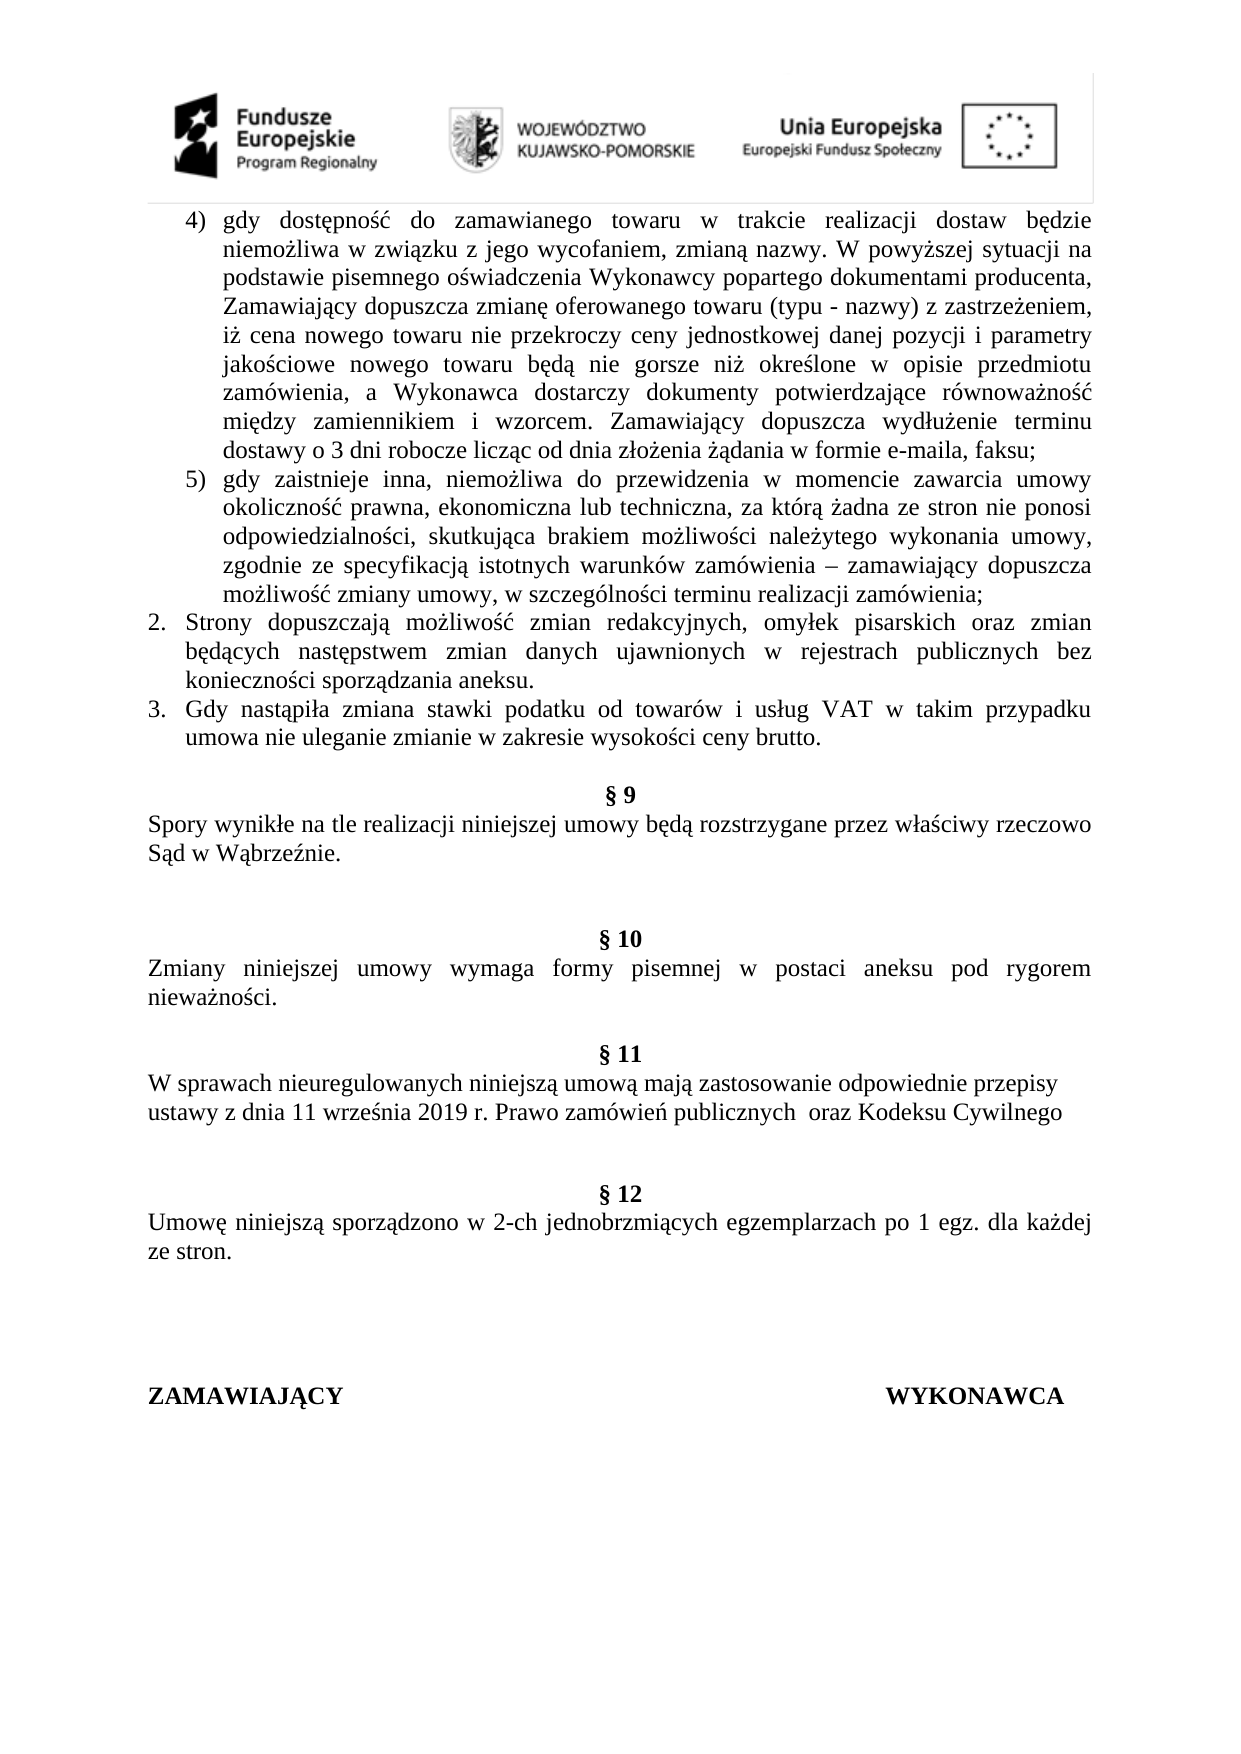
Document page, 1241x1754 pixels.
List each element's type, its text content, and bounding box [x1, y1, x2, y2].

text Spory wynikłe na tle realizacji niniejszej umowy będą rozstrzygane przez właściwy rzeczowo Sąd w Wąbrzeźnie. [148, 809, 1093, 867]
text ZAMAWIAJĄCY WYKONAWCA [148, 1381, 1093, 1409]
list gdy dostępność do zamawianego towaru w trakcie realizacji dostaw będzie niemożliwa w związku z jego wycofaniem, zmianą nazwy. W powyższej sytuacji na podstawie pisemnego oświadczenia Wykonawcy popartego dokumentami producenta, Zamawiający dopuszcza zmianę oferowanego towaru (typu - nazwy) z zastrzeżeniem, iż cena nowego towaru nie przekroczy ceny jednostkowej danej pozycji i parametry jakościowe nowego towaru będą nie gorsze niż określone w opisie przedmiotu zamówienia, a Wykonawca dostarczy dokumenty potwierdzające równoważność między zamiennikiem i wzorcem. Zamawiający dopuszcza wydłużenie terminu dostawy o 3 dni robocze licząc od dnia złożenia żądania w formie e-maila, faksu; [185, 205, 1093, 464]
list gdy zaistnieje inna, niemożliwa do przewidzenia w momencie zawarcia umowy okoliczność prawna, ekonomiczna lub techniczna, za którą żadna ze stron nie ponosi odpowiedzialności, skutkująca brakiem możliwości należytego wykonania umowy, zgodnie ze specyfikacją istotnych warunków zamówienia – zamawiający dopuszcza możliwość zmiany umowy, w szczególności terminu realizacji zamówienia; [185, 464, 1093, 607]
list Gdy nastąpiła zmiana stawki podatku od towarów i usług VAT w takim przypadku umowa nie uleganie zmianie w zakresie wysokości ceny brutto. [148, 694, 1093, 751]
list Strony dopuszczają możliwość zmian redakcyjnych, omyłek pisarskich oraz zmian będących następstwem zmian danych ujawnionych w rejestrach publicznych bez konieczności sporządzania aneksu. [148, 607, 1093, 694]
text Zmiany niniejszej umowy wymaga formy pisemnej w postaci aneksu pod rygorem nieważności. [148, 953, 1093, 1010]
text § 10 [148, 924, 1093, 953]
text § 12 [148, 1179, 1093, 1207]
text § 11 [148, 1039, 1093, 1068]
text Umowę niniejszą sporządzono w 2-ch jednobrzmiących egzemplarzach po 1 egz. dla każdej ze stron. [148, 1207, 1093, 1265]
text § 9 [148, 780, 1093, 809]
text W sprawach nieuregulowanych niniejszą umową mają zastosowanie odpowiednie przepisy ustawy z dnia 11 września 2019 r. Prawo zamówień publicznych oraz Kodeksu Cywilnego [148, 1068, 1093, 1149]
picture [147, 73, 1095, 205]
